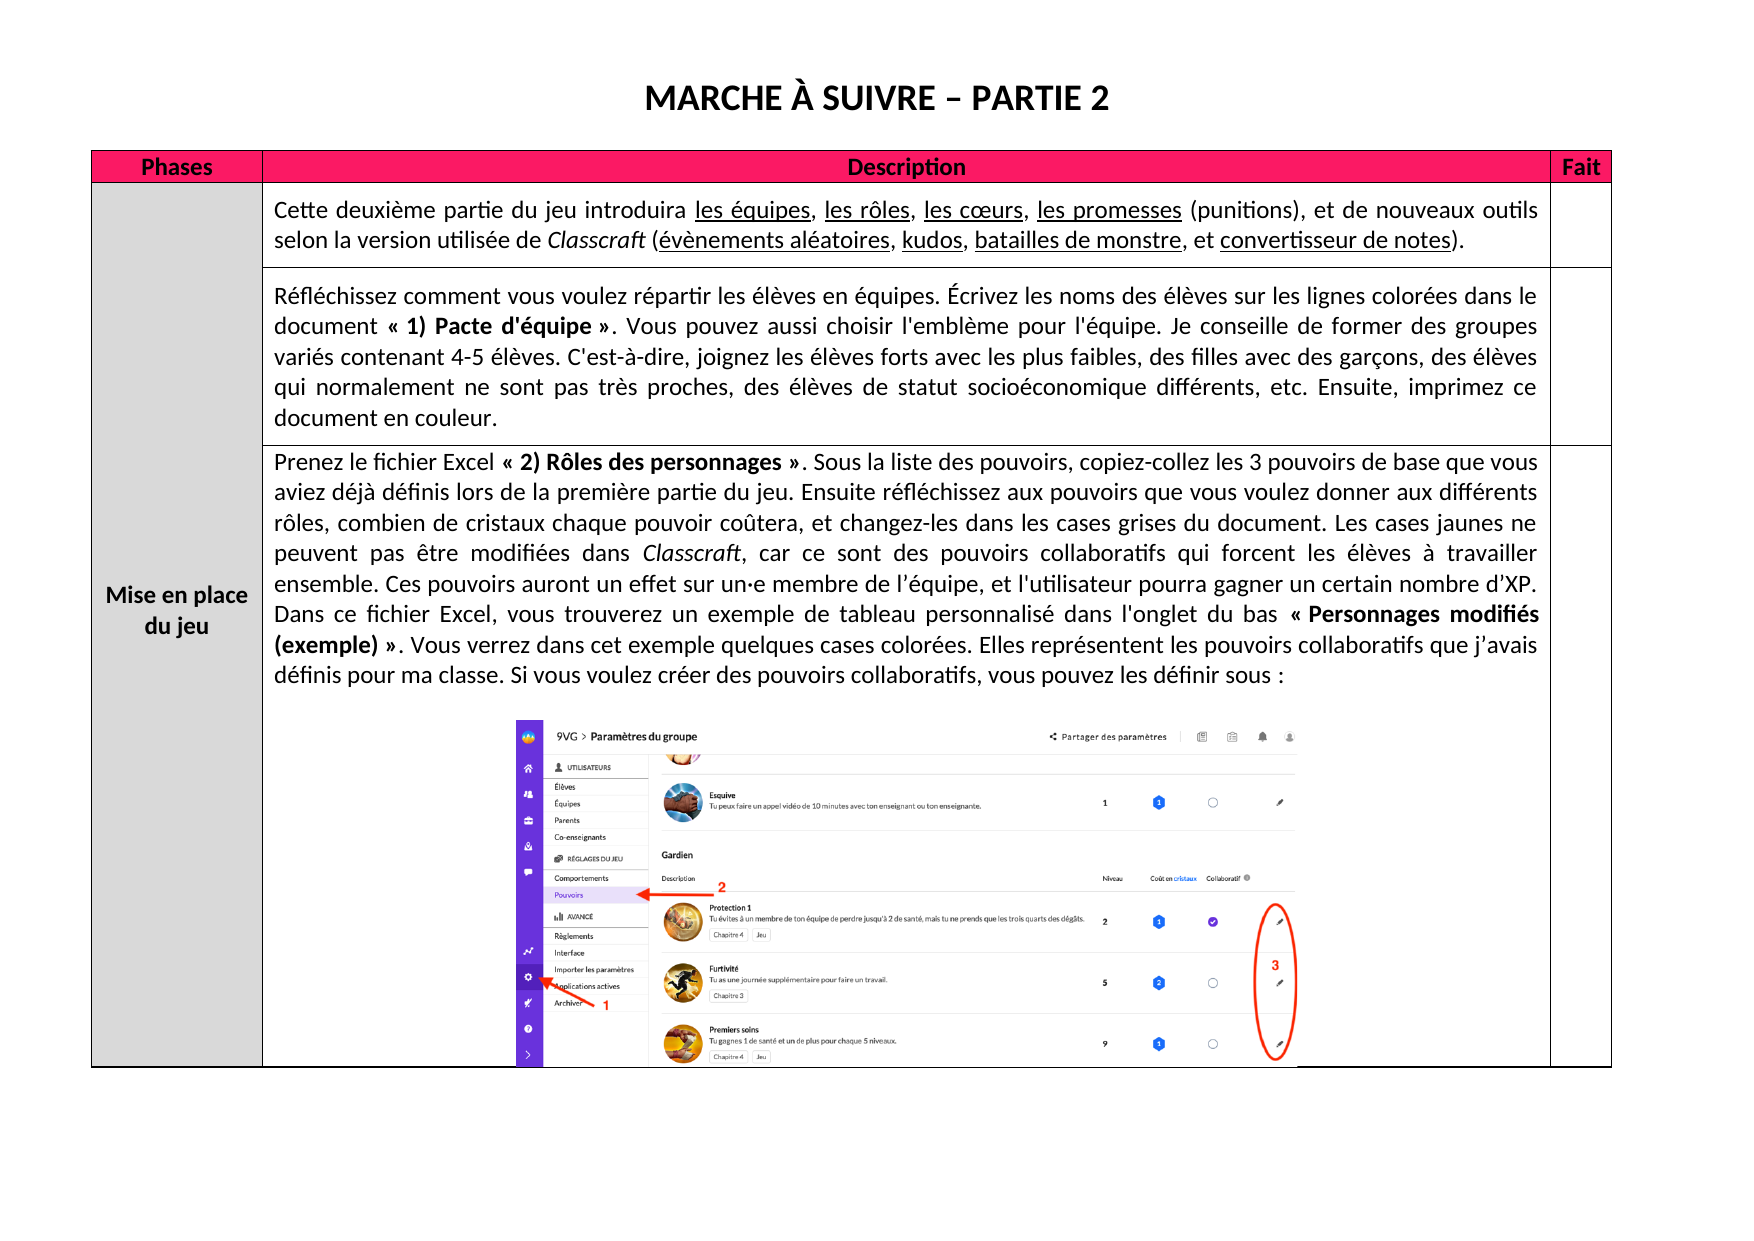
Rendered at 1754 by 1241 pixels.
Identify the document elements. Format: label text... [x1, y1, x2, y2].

table_header Fait [1551, 151, 1611, 182]
picture [516, 720, 1298, 1067]
table_header Description [263, 151, 1550, 182]
table_cell Cette deuxième partie du jeu introduira les équipes, les rôles, les cœurs, les promesses (punitions), et de nouveaux outils selon la version utilisée de Classcraft (évènements aléatoires, kudos, batailles de monstre, et convertisseur de notes). [263, 183, 1550, 267]
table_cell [263, 446, 1550, 1066]
table_cell Mise en place du jeu Mise en place du jeu Mise en place du jeu Mise en place du jeu Mise en place du jeu Mise en place du jeu Mise en place du jeu [92, 183, 262, 1066]
table_cell [1551, 183, 1611, 267]
table_cell [1551, 268, 1611, 444]
table_cell Réfléchissez comment vous voulez répartir les élèves en équipes. Écrivez les noms des élèves sur les lignes colorées dans le document « 1) Pacte d'équipe ». Vous pouvez aussi choisir l'emblème pour l'équipe. Je conseille de former des groupes variés contenant 4-5 élèves. C'est-à-dire, joignez les élèves forts avec les plus faibles, des filles avec des garçons, des élèves qui normalement ne sont pas très proches, des élèves de statut socioéconomique différents, etc. Ensuite, imprimez ce document en couleur. [263, 268, 1550, 444]
table_header Phases [92, 151, 262, 182]
table_cell [1551, 446, 1611, 1066]
